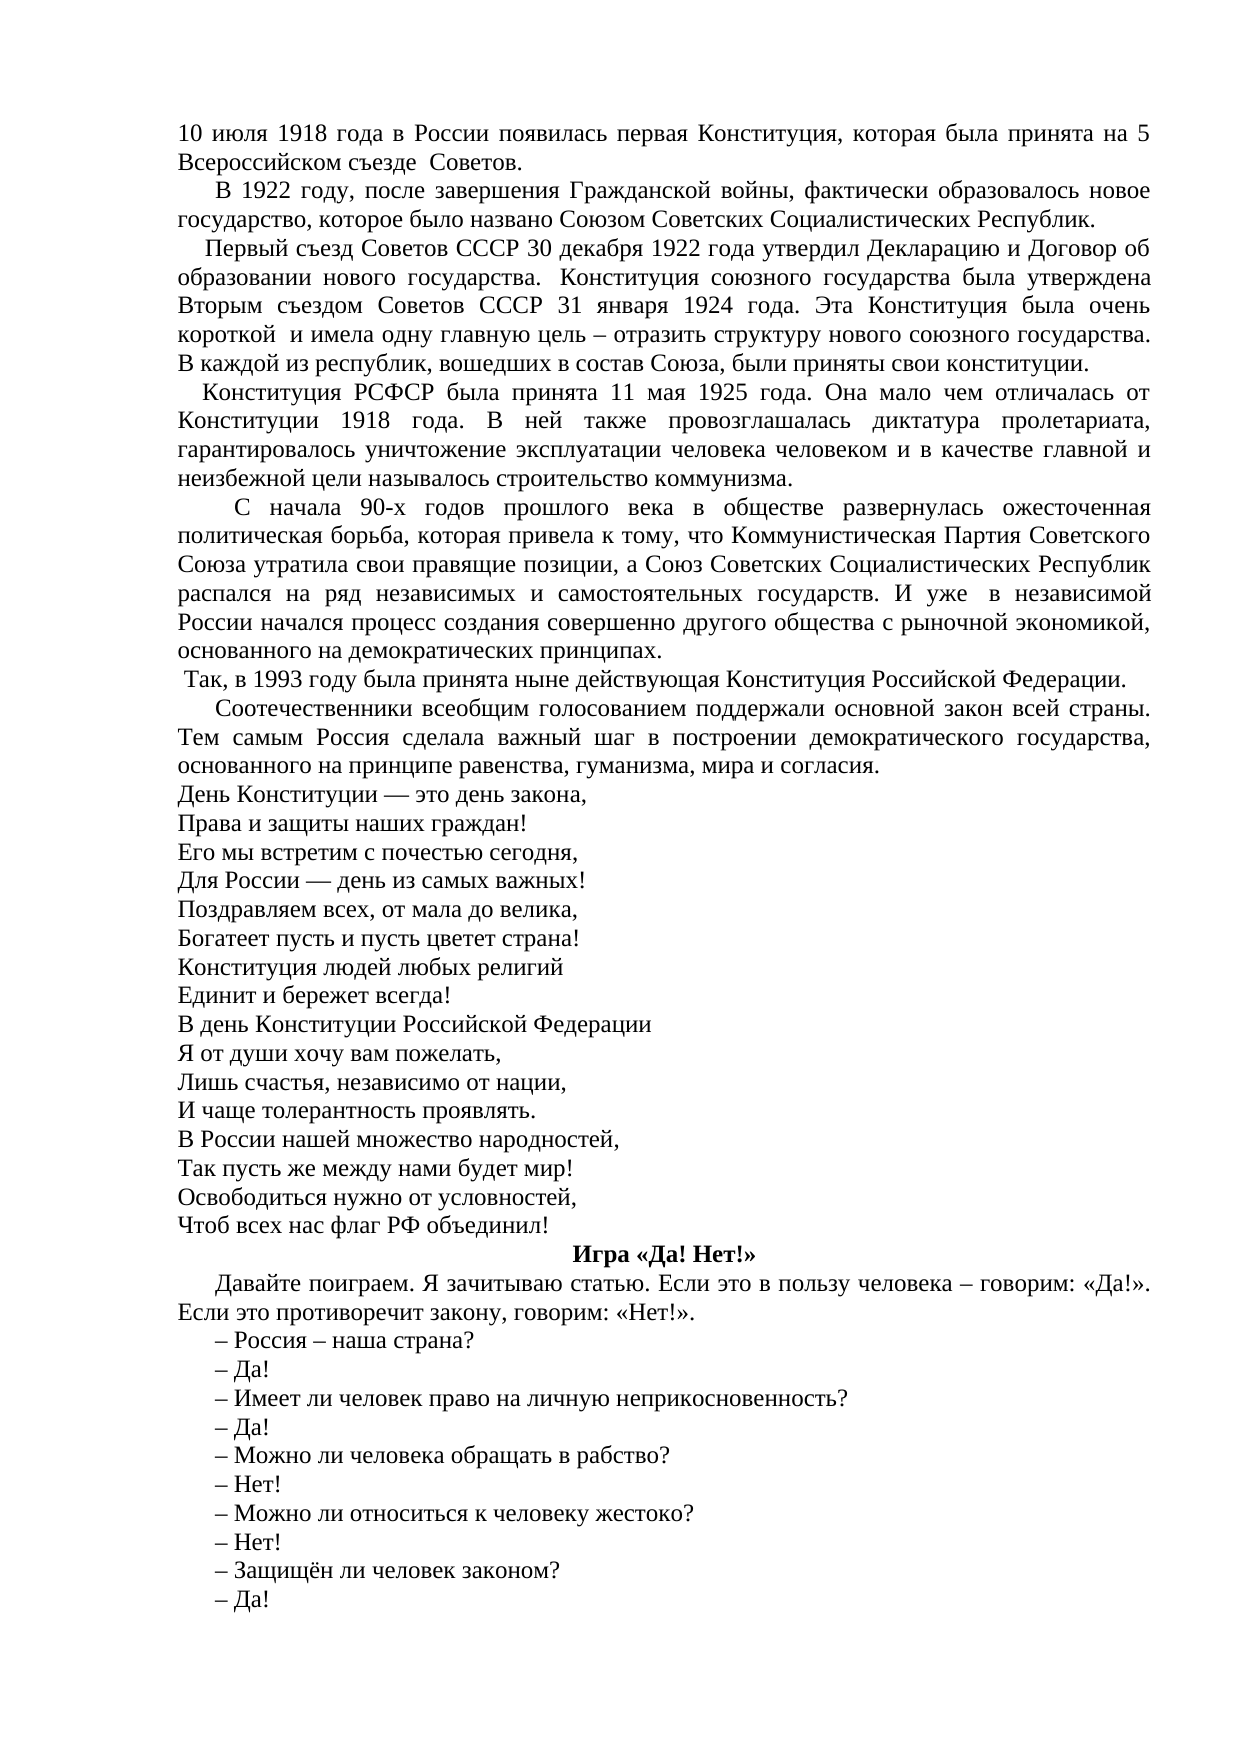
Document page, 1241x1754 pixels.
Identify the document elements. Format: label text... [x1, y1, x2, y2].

text – Да! [177, 1584, 1152, 1613]
text – Нет! [177, 1469, 1152, 1498]
text Конституция РСФСР была принята 11 мая 1925 года. Она мало чем отличалась от Конституции 1918 года. В ней также провозглашалась диктатура пролетариата, гарантировалось уничтожение эксплуатации человека человеком и в качестве главной и неизбежной цели называлось строительство коммунизма. [177, 377, 1152, 492]
text – Россия – наша страна? [177, 1326, 1152, 1354]
text – Имеет ли человек право на личную неприкосновенность? [177, 1383, 1152, 1412]
text Права и защиты наших граждан! [177, 808, 1152, 837]
text Так, в 1993 году была принята ныне действующая Конституция Российской Федерации. [177, 664, 1152, 693]
text Чтоб всех нас флаг РФ объединил! [177, 1211, 1152, 1239]
text В день Конституции Российской Федерации [177, 1009, 1152, 1038]
text Давайте поиграем. Я зачитываю статью. Если это в пользу человека – говорим: «Да!». Если это противоречит закону, говорим: «Нет!». [177, 1268, 1152, 1326]
text Первый съезд Советов СССР 30 декабря 1922 года утвердил Декларацию и Договор об образовании нового государства. Конституция союзного государства была утверждена Вторым съездом Советов СССР 31 января 1924 года. Эта Конституция была очень короткой и имела одну главную цель – отразить структуру нового союзного государства. В каждой из республик, вошедших в состав Союза, были приняты свои конституции. [177, 233, 1152, 377]
text Его мы встретим с почестью сегодня, [177, 837, 1152, 866]
text Игра «Да! Нет!» [177, 1239, 1152, 1268]
text В России нашей множество народностей, [177, 1124, 1152, 1153]
text Так пусть же между нами будет мир! [177, 1153, 1152, 1182]
text Лишь счастья, независимо от нации, [177, 1067, 1152, 1096]
text – Нет! [177, 1527, 1152, 1556]
text – Да! [177, 1412, 1152, 1441]
text Освободиться нужно от условностей, [177, 1182, 1152, 1211]
text Для России — день из самых важных! [177, 866, 1152, 894]
text Единит и бережет всегда! [177, 981, 1152, 1009]
text – Защищён ли человек законом? [177, 1556, 1152, 1584]
text Богатеет пусть и пусть цветет страна! [177, 923, 1152, 952]
text Я от души хочу вам пожелать, [177, 1038, 1152, 1067]
text – Можно ли относиться к человеку жестоко? [177, 1498, 1152, 1527]
text И чаще толерантность проявлять. [177, 1096, 1152, 1124]
text – Можно ли человека обращать в рабство? [177, 1441, 1152, 1469]
text В 1922 году, после завершения Гражданской войны, фактически образовалось новое государство, которое было названо Союзом Советских Социалистических Республик. [177, 176, 1152, 233]
text День Конституции — это день закона, [177, 779, 1152, 808]
text 10 июля 1918 года в России появилась первая Конституция, которая была принята на 5 Всероссийском съезде Советов. [177, 118, 1152, 176]
text – Да! [177, 1354, 1152, 1383]
text Соотечественники всеобщим голосованием поддержали основной закон всей страны. Тем самым Россия сделала важный шаг в построении демократического государства, основанного на принципе равенства, гуманизма, мира и согласия. [177, 693, 1152, 779]
text С начала 90-х годов прошлого века в обществе развернулась ожесточенная политическая борьба, которая привела к тому, что Коммунистическая Партия Советского Союза утратила свои правящие позиции, а Союз Советских Социалистических Республик распался на ряд независимых и самостоятельных государств. И уже в независимой России начался процесс создания совершенно другого общества с рыночной экономикой, основанного на демократических принципах. [177, 492, 1152, 664]
text Поздравляем всех, от мала до велика, [177, 894, 1152, 923]
text Конституция людей любых религий [177, 952, 1152, 981]
